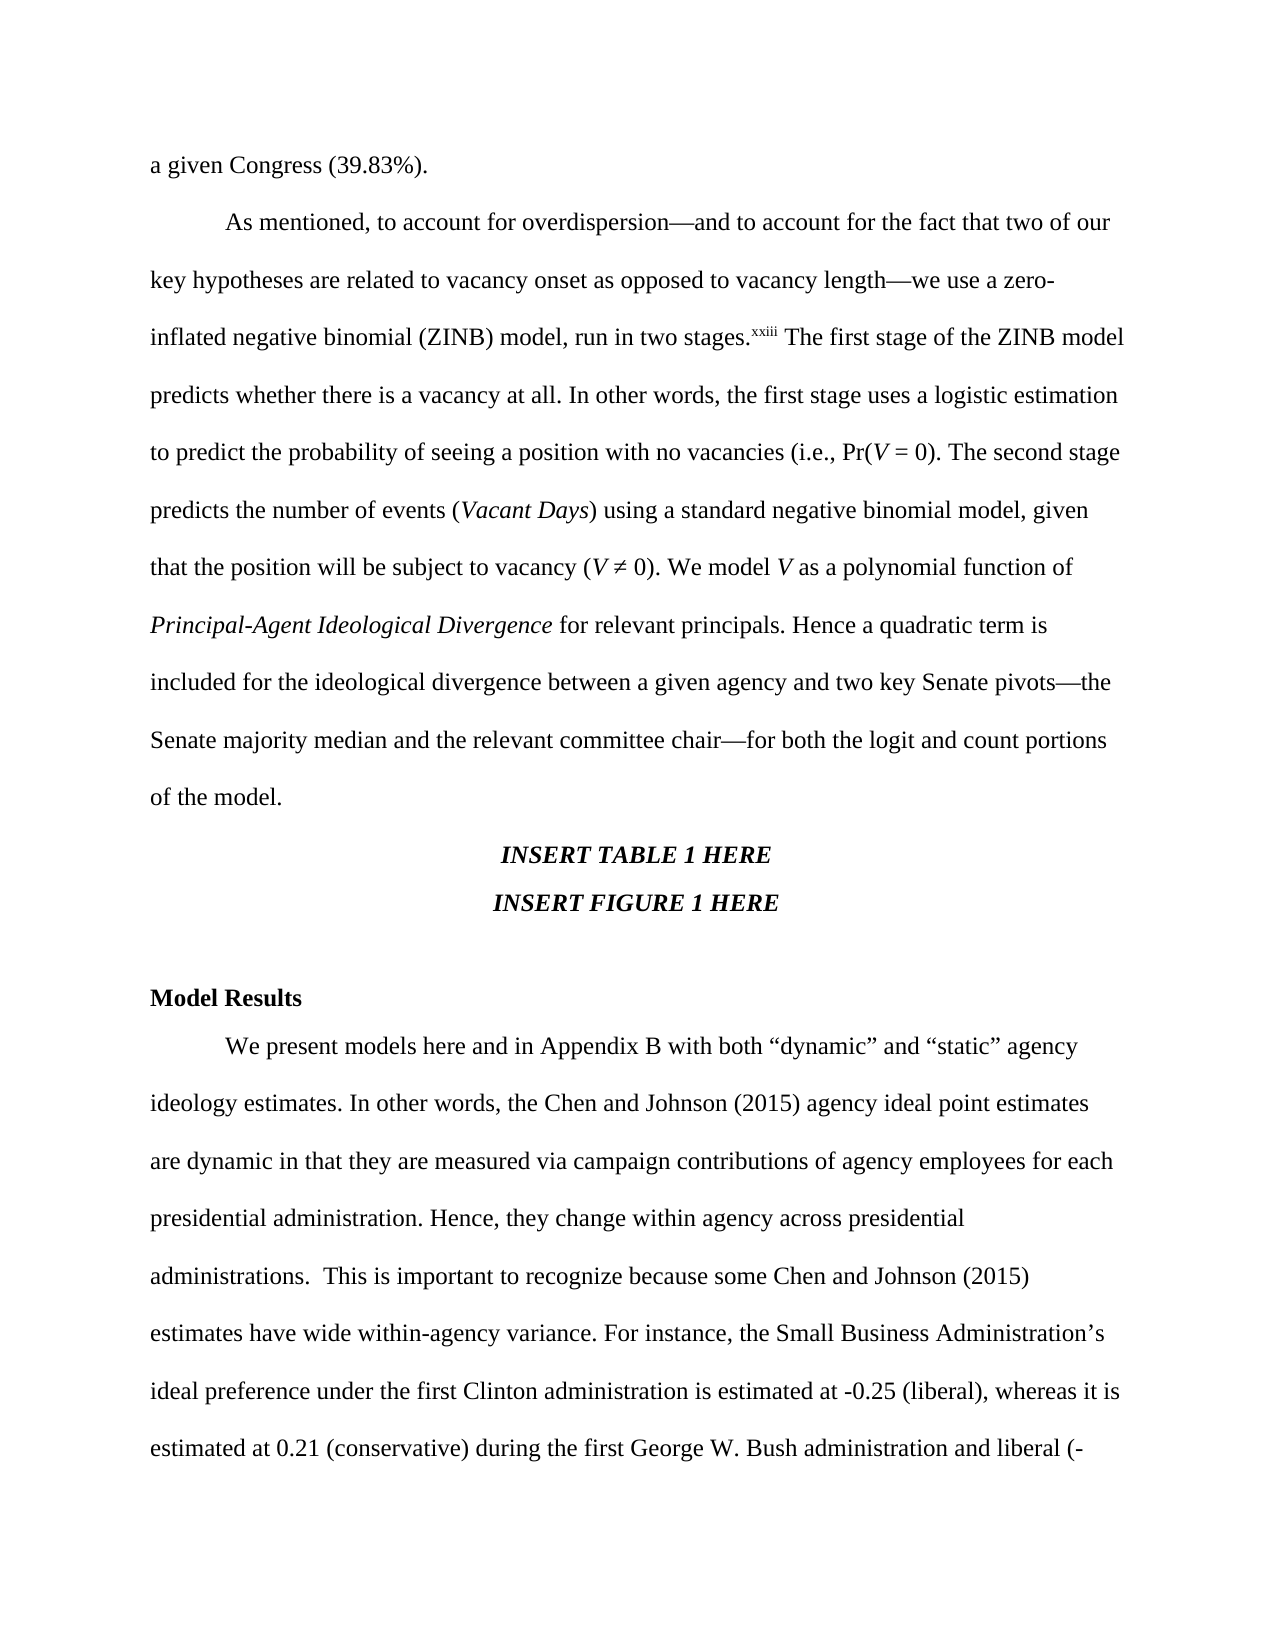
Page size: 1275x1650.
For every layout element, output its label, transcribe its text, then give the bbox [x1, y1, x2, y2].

text INSERT FIGURE 1 HERE [150, 888, 1125, 916]
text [150, 150, 1125, 179]
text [150, 1031, 1125, 1462]
text As mentioned, to account for overdispersion—and to account for the fact that two of our key hypotheses are related to vacancy onset as opposed to vacancy length—we use a zero-inflated negative binomial (ZINB) model, run in two stages. The first stage of the ZINB model predicts whether there is a vacancy at all. In other words, the first stage uses a logistic estimation to predict the probability of seeing a position with no vacancies (i.e., Pr(V = 0). The second stage predicts the number of events (Vacant Days) using a standard negative binomial model, given that the position will be subject to vacancy (V 0). We model V as a polynomial function of Principal-Agent Ideological Divergence for relevant principals. Hence a quadratic term is included for the ideological divergence between a given agency and two key Senate pivots—the Senate majority median and the relevant committee chair—for both the logit and count portions of the model. [150, 207, 1125, 811]
text Model Results [150, 983, 1125, 1012]
text INSERT TABLE 1 HERE [150, 840, 1125, 869]
